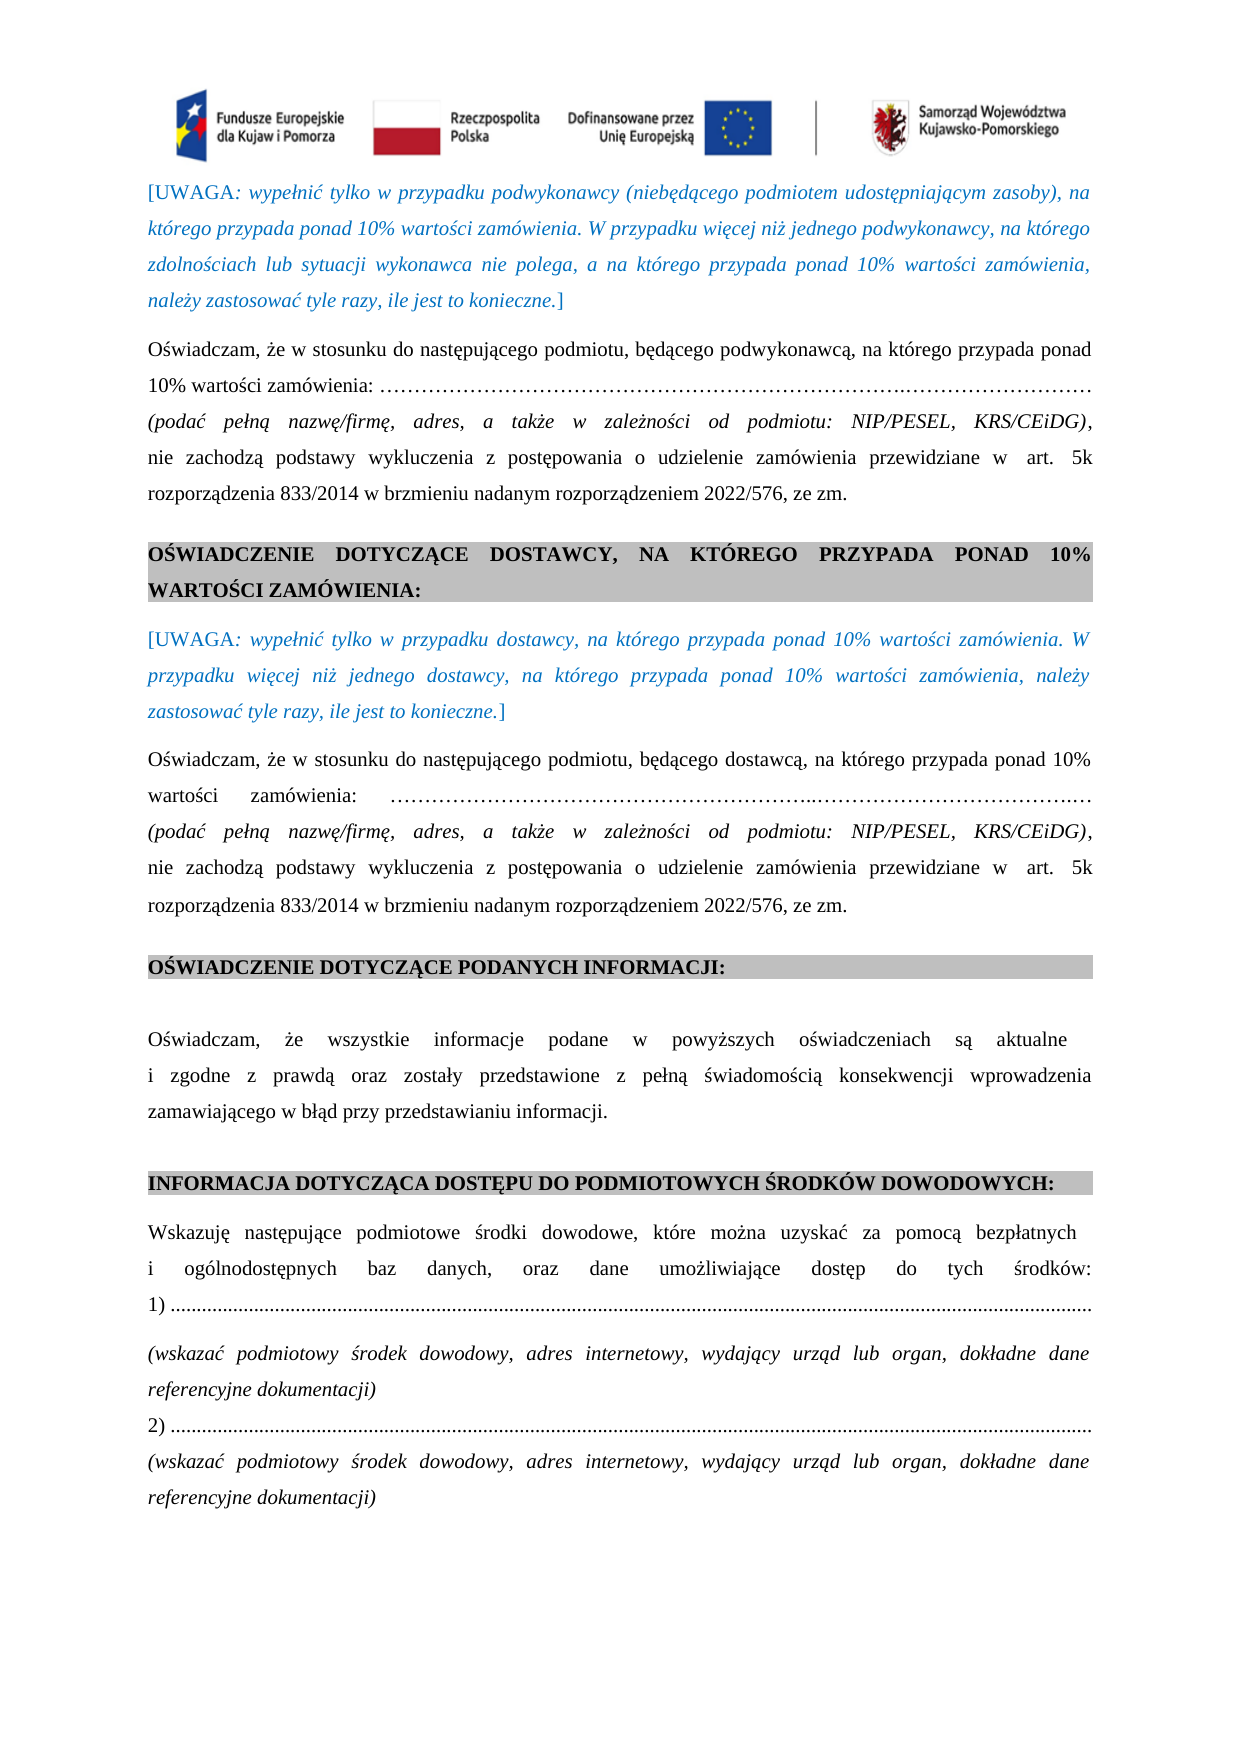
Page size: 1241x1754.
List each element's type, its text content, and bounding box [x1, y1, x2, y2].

text OŚWIADCZENIE DOTYCZĄCE PODANYCH INFORMACJI: [148, 955, 1093, 979]
text INFORMACJA DOTYCZĄCA DOSTĘPU DO PODMIOTOWYCH ŚRODKÓW DOWODOWYCH: [148, 1171, 1093, 1195]
text Oświadczam, że w stosunku do następującego podmiotu, będącego dostawcą, na którego przypada ponad 10% wartości zamówienia: ……………………………………………………..……………………………….… (podać pełną nazwę/firmę, adres, a także w zależności od podmiotu: NIP/PESEL, KRS/CEiDG), nie zachodzą podstawy wykluczenia z postępowania o udzielenie zamówienia przewidziane w art. 5k rozporządzenia 833/2014 w brzmieniu nadanym rozporządzeniem 2022/576, ze zm. [148, 747, 1093, 917]
text [UWAGA: wypełnić tylko w przypadku podwykonawcy (niebędącego podmiotem udostępniającym zasoby), na którego przypada ponad 10% wartości zamówienia. W przypadku więcej niż jednego podwykonawcy, na którego zdolnościach lub sytuacji wykonawca nie polega, a na którego przypada ponad 10% wartości zamówienia, należy zastosować tyle razy, ile jest to konieczne.] [148, 180, 1093, 312]
text Wskazuję następujące podmiotowe środki dowodowe, które można uzyskać za pomocą bezpłatnych i ogólnodostępnych baz danych, oraz dane umożliwiające dostęp do tych środków: 1) ................................................................................................................................................................................. [148, 1220, 1093, 1316]
text Oświadczam, że wszystkie informacje podane w powyższych oświadczeniach są aktualne i zgodne z prawdą oraz zostały przedstawione z pełną świadomością konsekwencji wprowadzenia zamawiającego w błąd przy przedstawianiu informacji. [148, 1027, 1093, 1123]
text 2) ................................................................................................................................................................................. [148, 1413, 1093, 1437]
text [UWAGA: wypełnić tylko w przypadku dostawcy, na którego przypada ponad 10% wartości zamówienia. W przypadku więcej niż jednego dostawcy, na którego przypada ponad 10% wartości zamówienia, należy zastosować tyle razy, ile jest to konieczne.] [148, 626, 1093, 723]
text (wskazać podmiotowy środek dowodowy, adres internetowy, wydający urząd lub organ, dokładne dane referencyjne dokumentacji) [148, 1341, 1093, 1401]
text Oświadczam, że w stosunku do następującego podmiotu, będącego podwykonawcą, na którego przypada ponad 10% wartości zamówienia: ………………………………………………………………….……………………… (podać pełną nazwę/firmę, adres, a także w zależności od podmiotu: NIP/PESEL, KRS/CEiDG), nie zachodzą podstawy wykluczenia z postępowania o udzielenie zamówienia przewidziane w art. 5k rozporządzenia 833/2014 w brzmieniu nadanym rozporządzeniem 2022/576, ze zm. [148, 337, 1093, 505]
picture [147, 73, 1093, 180]
text OŚWIADCZENIE DOTYCZĄCE DOSTAWCY, NA KTÓREGO PRZYPADA PONAD 10% WARTOŚCI ZAMÓWIENIA: [148, 542, 1093, 602]
text (wskazać podmiotowy środek dowodowy, adres internetowy, wydający urząd lub organ, dokładne dane referencyjne dokumentacji) [148, 1449, 1093, 1509]
